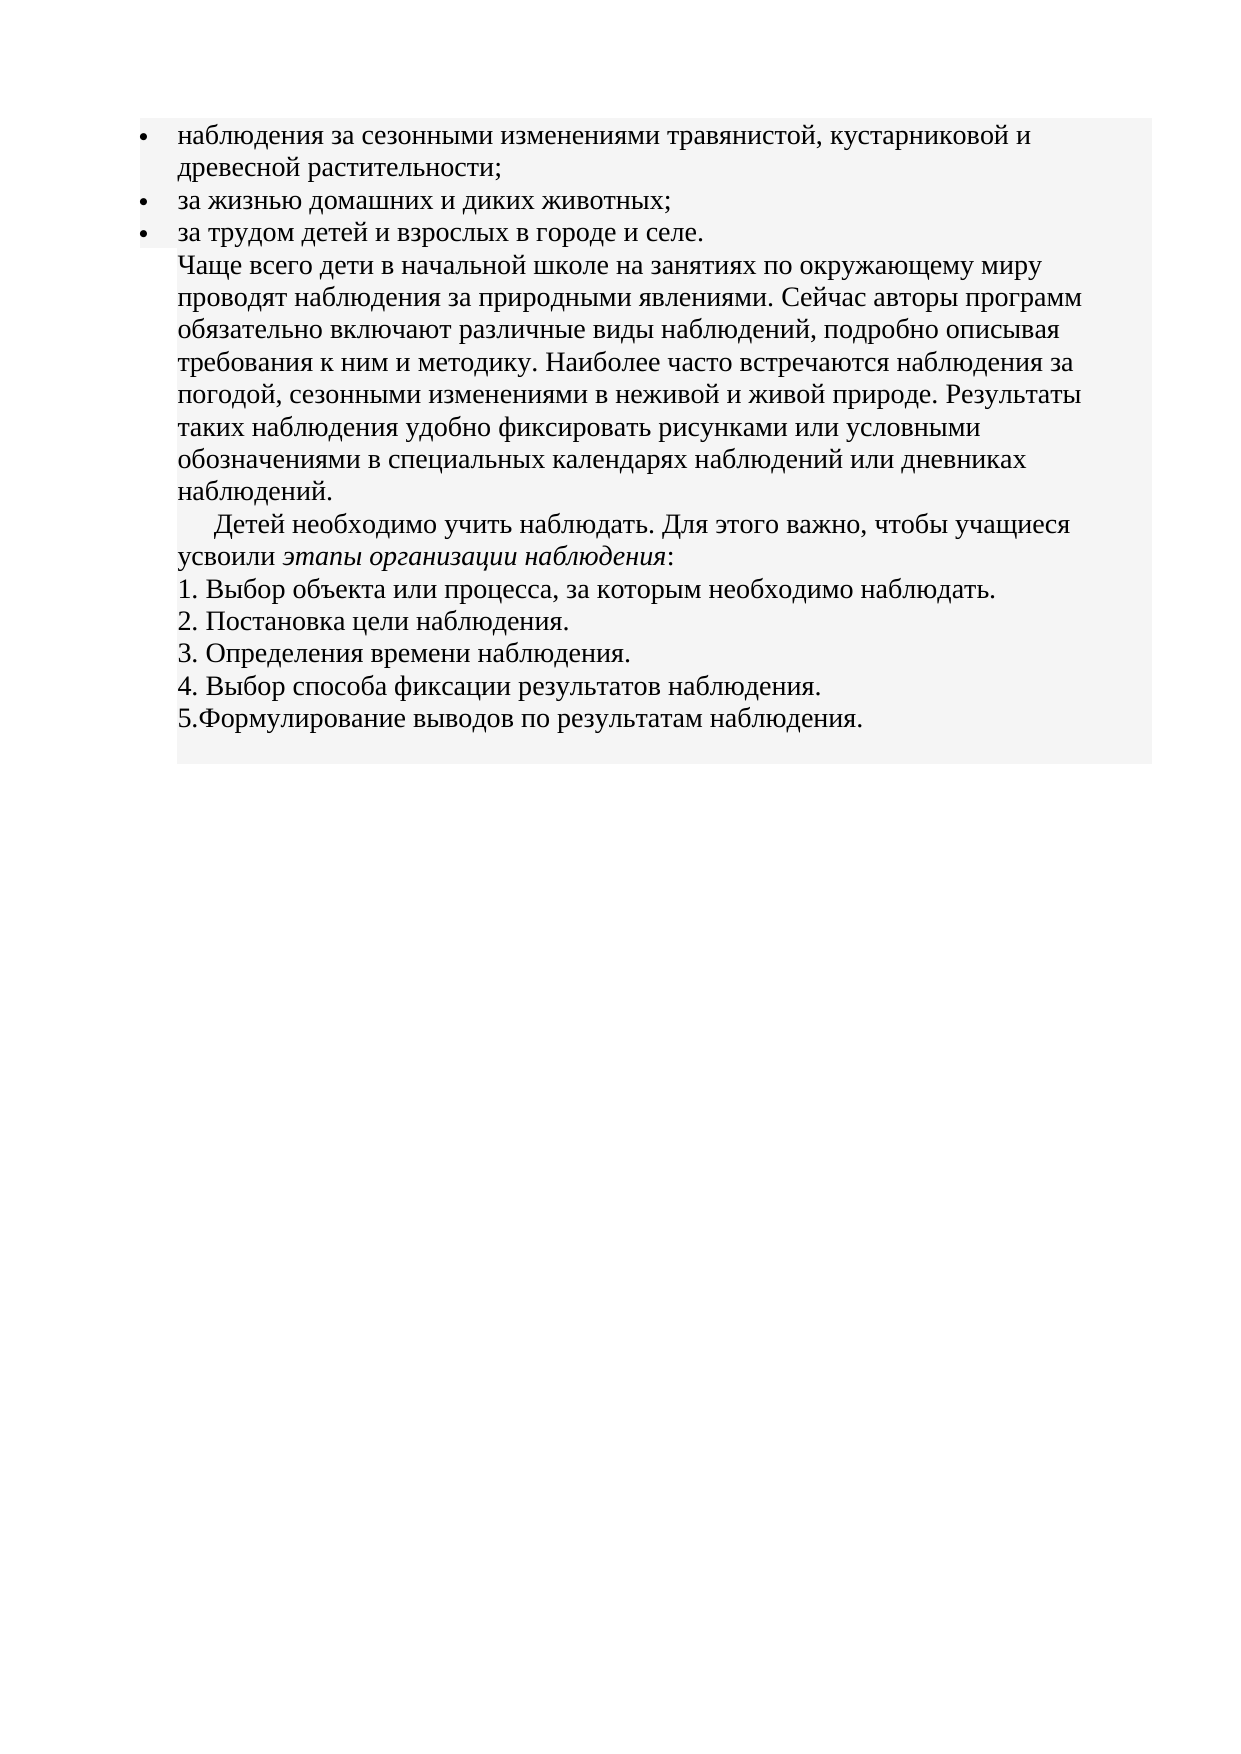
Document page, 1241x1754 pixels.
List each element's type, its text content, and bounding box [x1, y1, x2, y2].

list за жизнью домашних и диких животных; [140, 183, 1152, 215]
text 1. Выбор объекта или процесса, за которым необходимо наблюдать. [177, 572, 1152, 604]
text 3. Определения времени наблюдения. [177, 636, 1152, 669]
text 2. Постановка цели наблюдения. [177, 604, 1152, 636]
list за трудом детей и взрослых в городе и селе. [140, 215, 1152, 248]
list наблюдения за сезонными изменениями травянистой, кустарниковой и древесной растительности; [140, 118, 1152, 183]
text 4. Выбор способа фиксации результатов наблюдения. [177, 669, 1152, 701]
text Детей необходимо учить наблюдать. Для этого важно, чтобы учащиеся усвоили этапы организации наблюдения: [177, 507, 1152, 572]
text Чаще всего дети в начальной школе на занятиях по окружающему миру проводят наблюдения за природными явлениями. Сейчас авторы программ обязательно включают различные виды наблюдений, подробно описывая требования к ним и методику. Наиболее часто встречаются наблюдения за погодой, сезонными изменениями в неживой и живой природе. Результаты таких наблюдения удобно фиксировать рисунками или условными обозначениями в специальных календарях наблюдений или дневниках наблюдений. [177, 248, 1152, 507]
text 5.Формулирование выводов по результатам наблюдения. [177, 701, 1152, 734]
